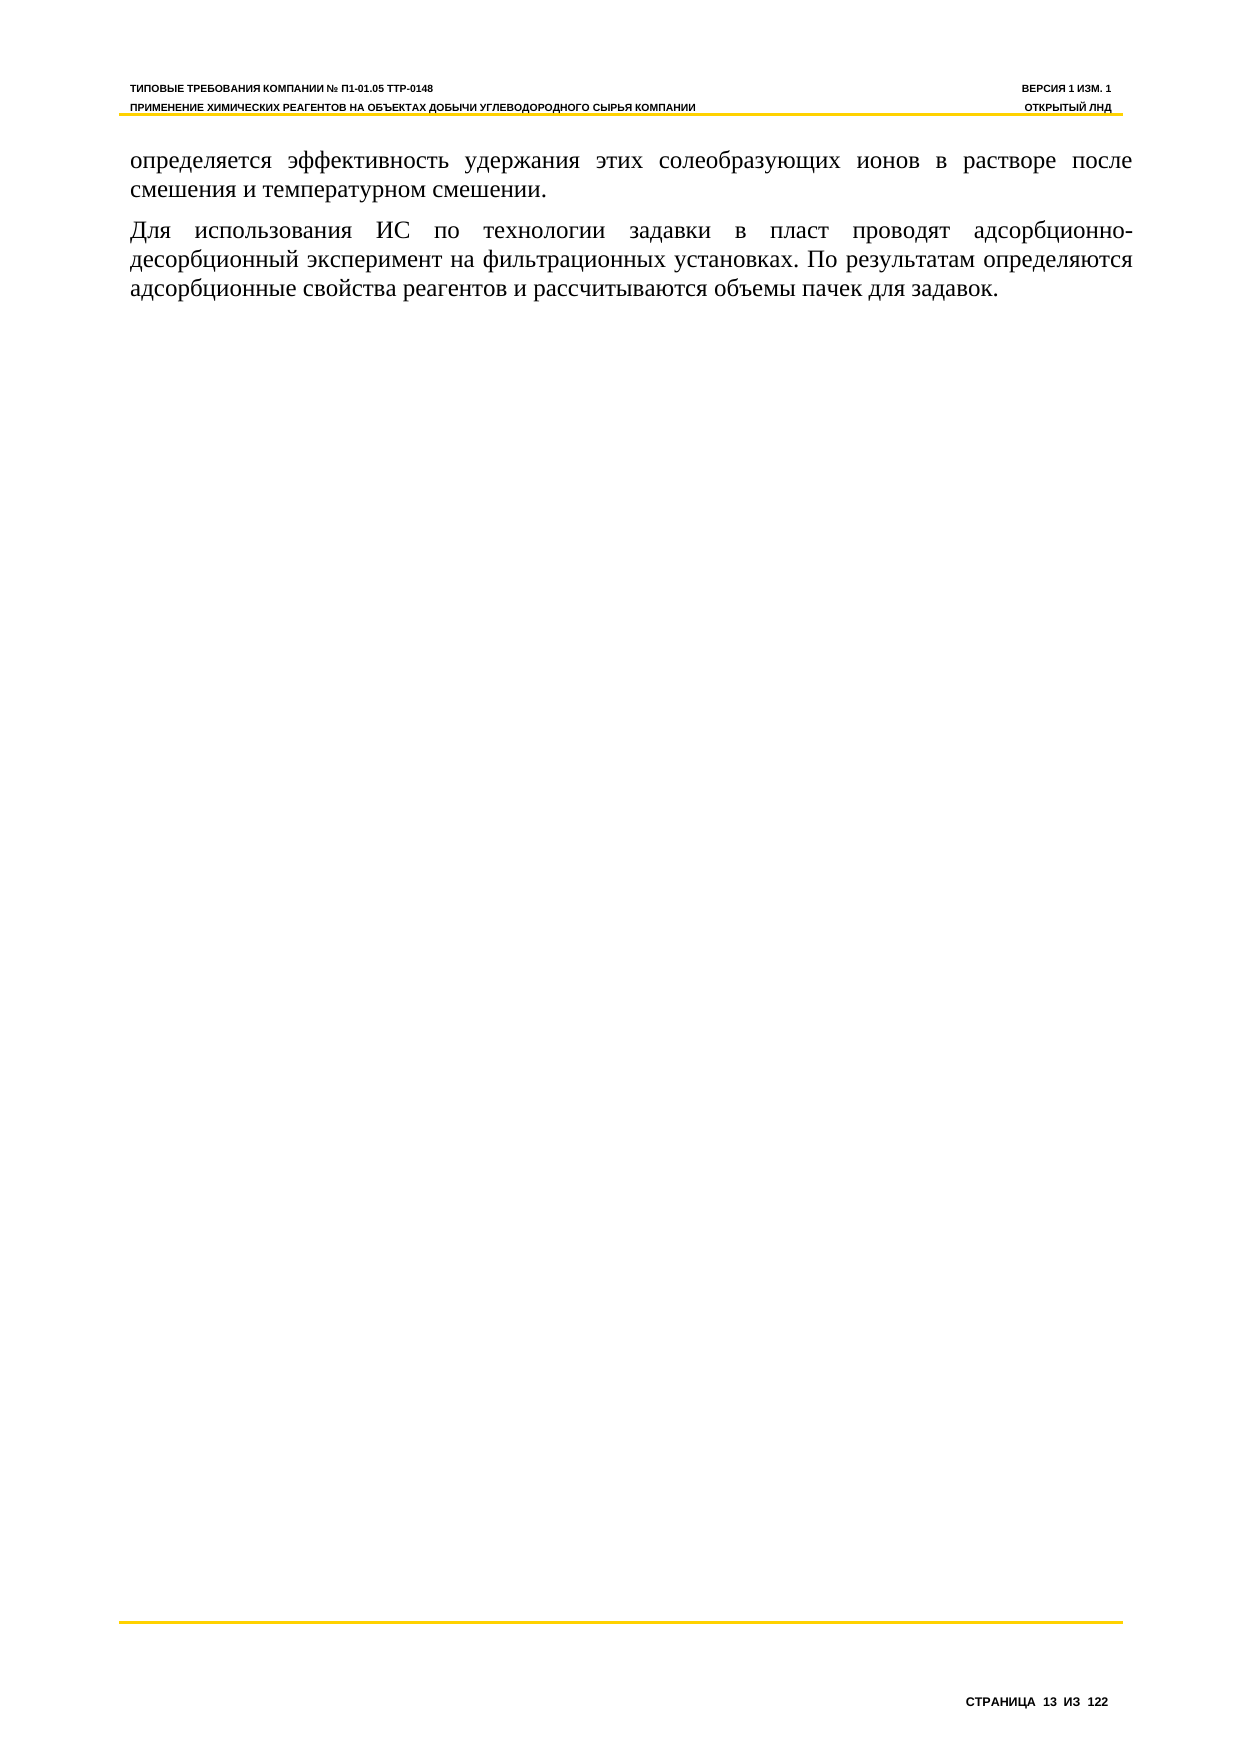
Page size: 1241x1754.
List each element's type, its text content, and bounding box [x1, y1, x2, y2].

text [130, 145, 1134, 203]
text Для использования ИС по технологии задавки в пласт проводят адсорбционно-десорбционный эксперимент на фильтрационных установках. По результатам определяются адсорбционные свойства реагентов и рассчитываются объемы пачек для задавок. [130, 215, 1134, 301]
